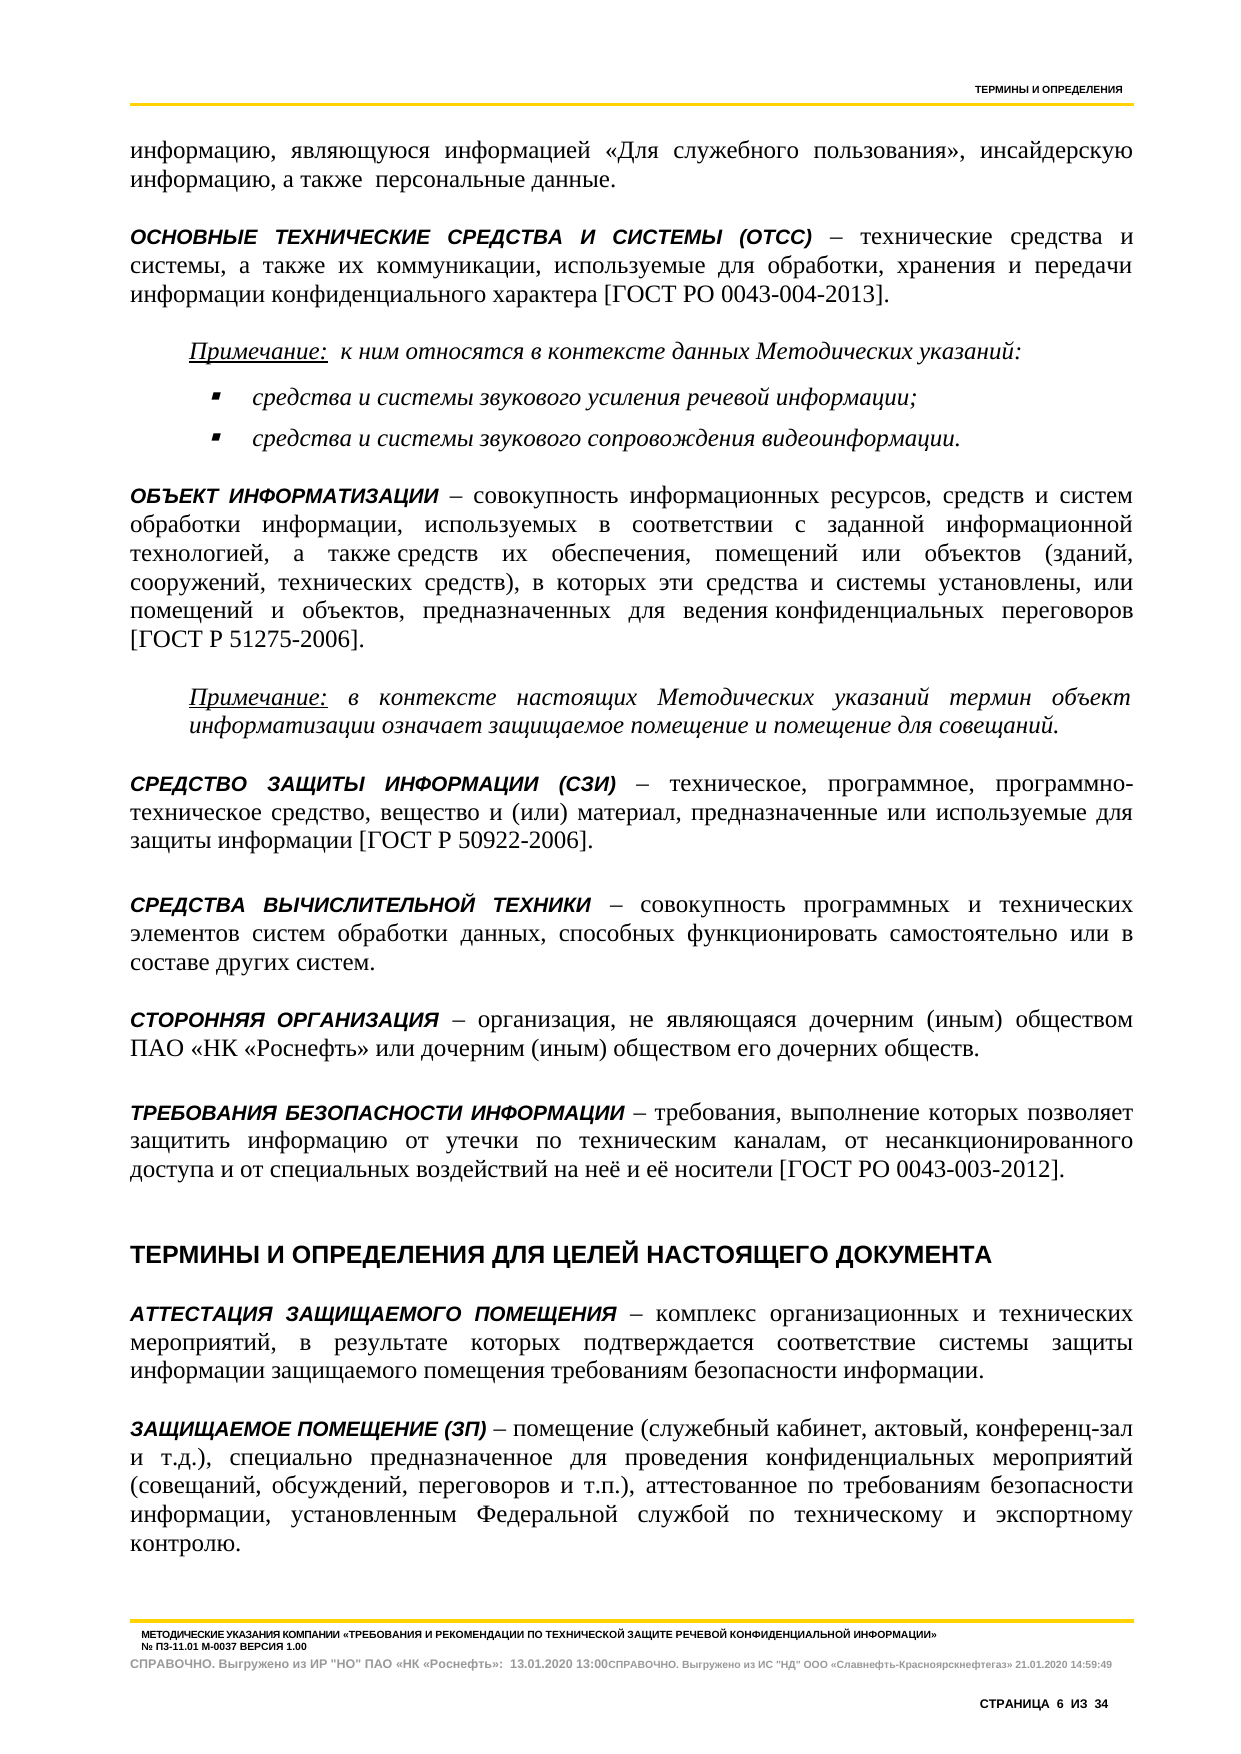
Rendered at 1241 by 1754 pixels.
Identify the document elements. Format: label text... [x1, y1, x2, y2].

text СРЕДСТВО ЗАЩИТЫ ИНФОРМАЦИИ (СЗИ) – техническое, программное, программно-техническое средство, вещество и (или) материал, предназначенные или используемые для защиты информации [ГОСТ Р 50922-2006]. [130, 768, 1134, 854]
text ОСНОВНЫЕ ТЕХНИЧЕСКИЕ СРЕДСТВА И СИСТЕМЫ (ОТСС) – технические средства и системы, а также их коммуникации, используемые для обработки, хранения и передачи информации конфиденциального характера [ГОСТ РО 0043-004-2013]. [130, 221, 1134, 307]
text Примечание: к ним относятся в контексте данных Методических указаний: [189, 336, 1134, 365]
text ЗАЩИЩАЕМОЕ ПОМЕЩЕНИЕ (ЗП) – помещение (служебный кабинет, актовый, конференц-зал и т.д.), специально предназначенное для проведения конфиденциальных мероприятий (совещаний, обсуждений, переговоров и т.п.), аттестованное по требованиям безопасности информации, установленным Федеральной службой по техническому и экспортному контролю. [130, 1413, 1134, 1557]
text Примечание: в контексте настоящих Методических указаний термин объект информатизации означает защищаемое помещение и помещение для совещаний. [189, 682, 1134, 739]
text СРЕДСТВА ВЫЧИСЛИТЕЛЬНОЙ ТЕХНИКИ – совокупность программных и технических элементов систем обработки данных, способных функционировать самостоятельно или в составе других систем. [130, 889, 1134, 976]
text ТЕРМИНЫ И ОПРЕДЕЛЕНИЯ ДЛЯ ЦЕЛЕЙ НАСТОЯЩЕГО ДОКУМЕНТА [130, 1241, 1134, 1269]
list средства и системы звукового сопровождения видеоинформации. [208, 423, 1134, 452]
text СТОРОННЯЯ ОРГАНИЗАЦИЯ – организация, не являющаяся дочерним (иным) обществом ПАО «НК «Роснефть» или дочерним (иным) обществом его дочерних обществ. [130, 1004, 1134, 1062]
text ОБЪЕКТ ИНФОРМАТИЗАЦИИ – совокупность информационных ресурсов, средств и систем обработки информации, используемых в соответствии с заданной информационной технологией, а также средств их обеспечения, помещений или объектов (зданий, сооружений, технических средств), в которых эти средства и системы установлены, или помещений и объектов, предназначенных для ведения конфиденциальных переговоров [ГОСТ Р 51275-2006]. [130, 481, 1134, 653]
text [130, 135, 1134, 192]
text АТТЕСТАЦИЯ ЗАЩИЩАЕМОГО ПОМЕЩЕНИЯ – комплекс организационных и технических мероприятий, в результате которых подтверждается соответствие системы защиты информации защищаемого помещения требованиям безопасности информации. [130, 1298, 1134, 1384]
text ТРЕБОВАНИЯ БЕЗОПАСНОСТИ ИНФОРМАЦИИ – требования, выполнение которых позволяет защитить информацию от утечки по техническим каналам, от несанкционированного доступа и от специальных воздействий на неё и её носители [ГОСТ РО 0043-003-2012]. [130, 1097, 1134, 1183]
list средства и системы звукового усиления речевой информации; [208, 382, 1134, 411]
